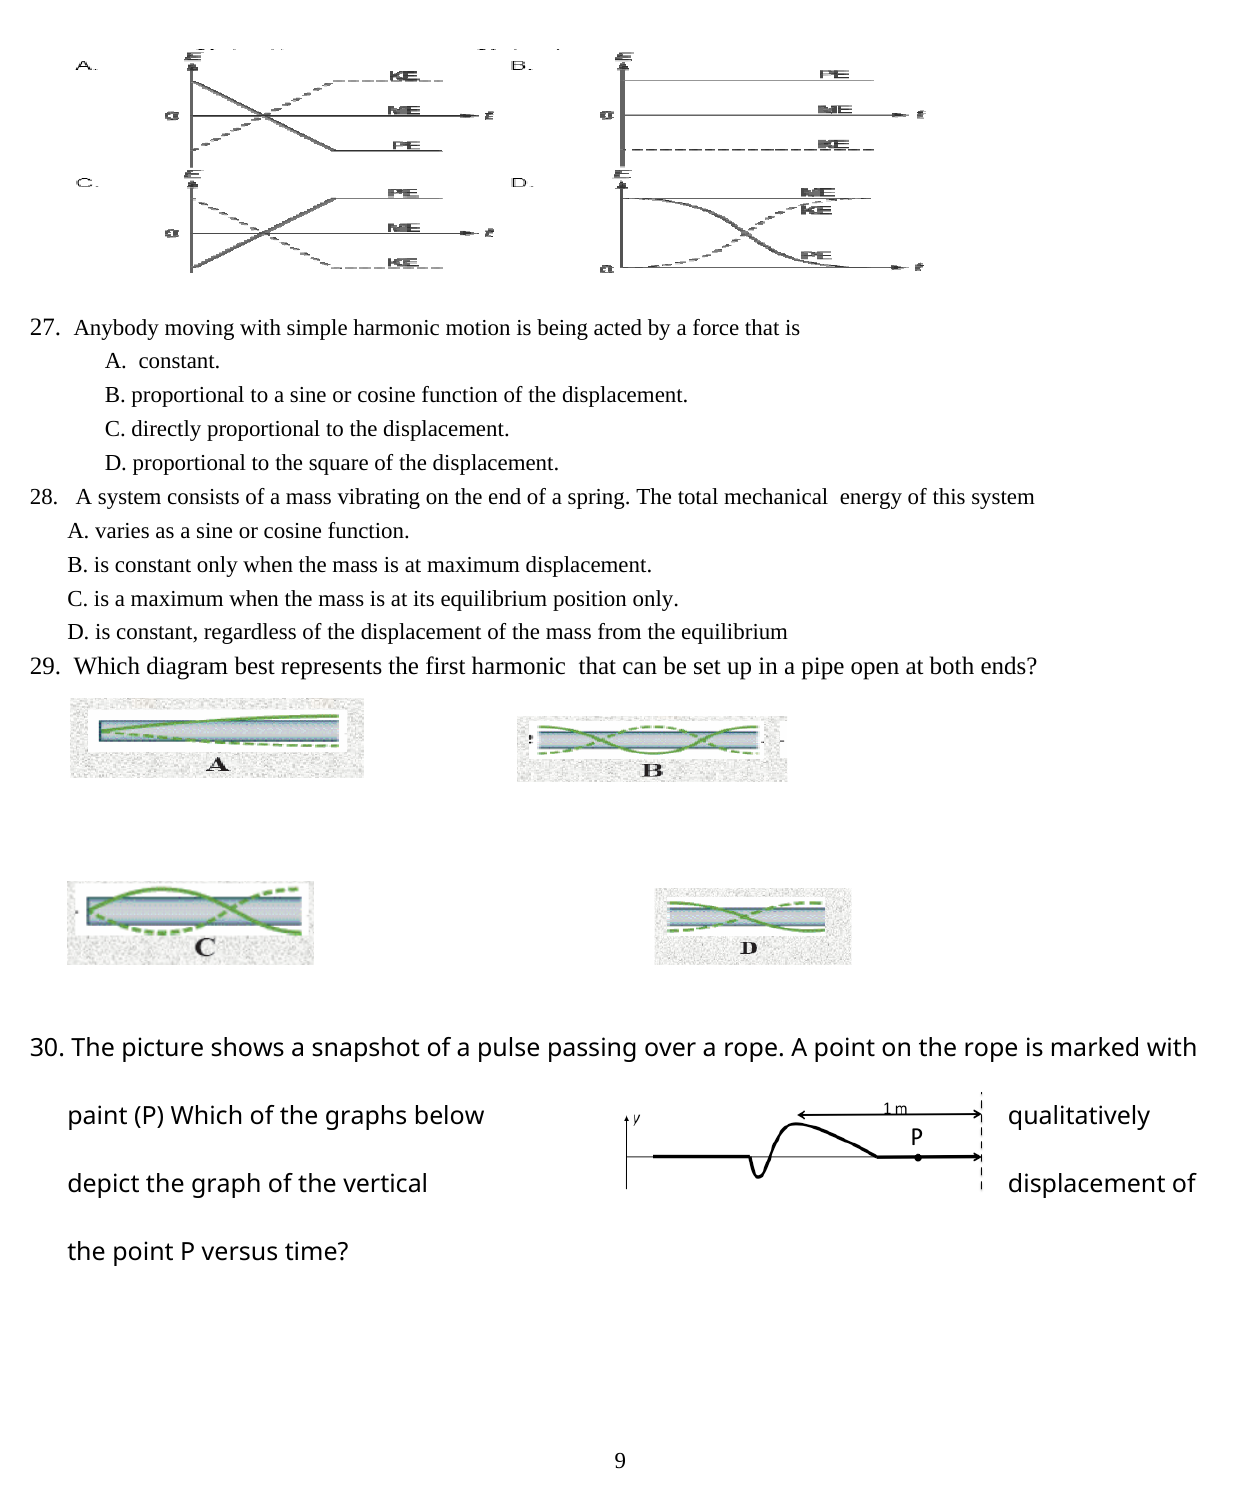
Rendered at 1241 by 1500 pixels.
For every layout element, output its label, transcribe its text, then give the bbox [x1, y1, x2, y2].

text C. directly proportional to the displacement. [29, 411, 1211, 445]
text 29. Which diagram best represents the first harmonic that can be set up in a pipe open at both ends? [29, 649, 1211, 683]
text B. proportional to a sine or cosine function of the displacement. [29, 377, 1211, 411]
text 27. Anybody moving with simple harmonic motion is being acted by a force that is [29, 309, 1211, 343]
text 28. A system consists of a mass vibrating on the end of a spring. The total mechanical energy of this system [29, 479, 1211, 513]
text A. varies as a sine or cosine function. [29, 513, 1211, 547]
text D. is constant, regardless of the displacement of the mass from the equilibrium [29, 615, 1211, 649]
text 30. The picture shows a snapshot of a pulse passing over a rope. A point on the rope is marked with paint (P) Which of the graphs below qualitatively depict the graph of the vertical displacement of the point P versus time? [29, 1013, 1211, 1284]
text D. proportional to the square of the displacement. [29, 445, 1211, 479]
text C. is a maximum when the mass is at its equilibrium position only. [29, 581, 1211, 615]
text B. is constant only when the mass is at maximum displacement. [29, 547, 1211, 581]
text A. constant. [29, 343, 1211, 377]
